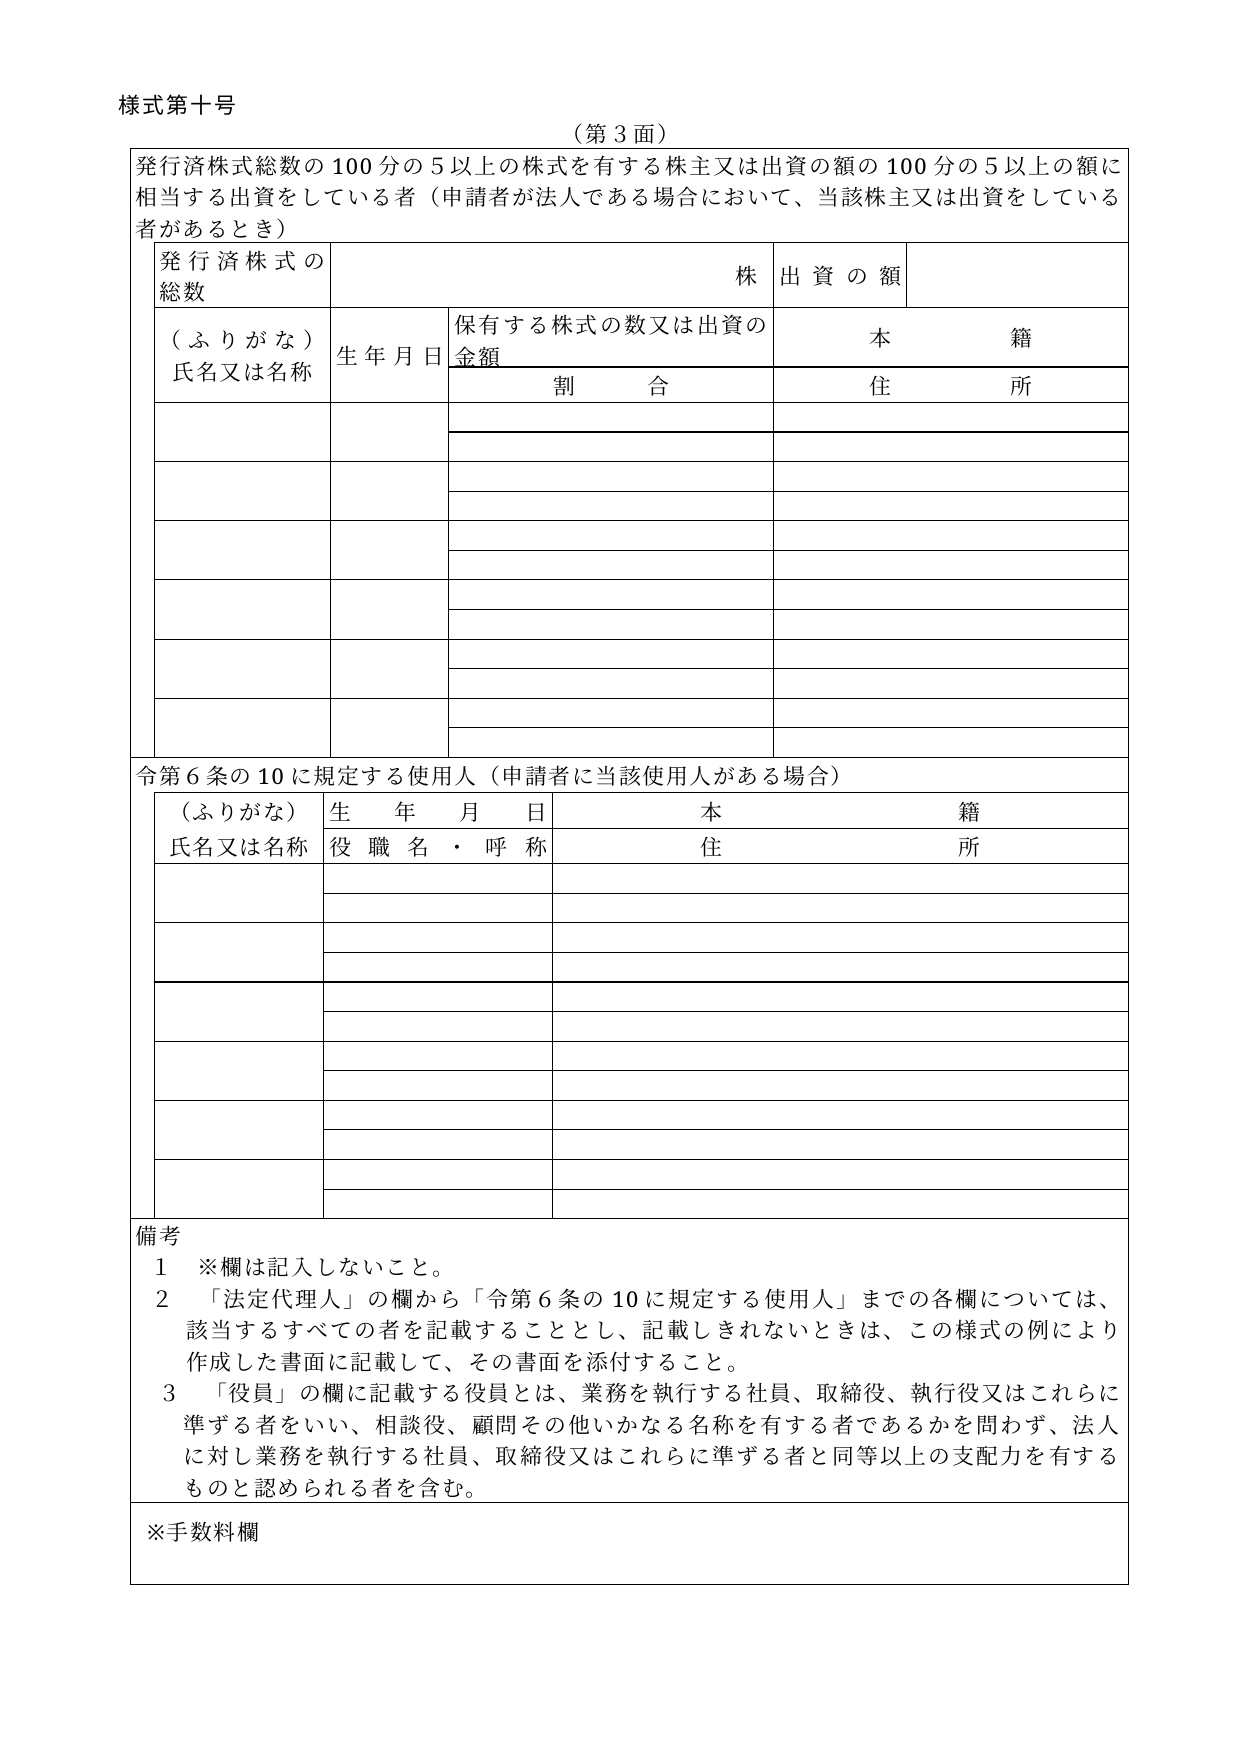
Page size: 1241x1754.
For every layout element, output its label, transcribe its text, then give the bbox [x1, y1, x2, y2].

table_cell [155, 1042, 323, 1070]
table_cell [155, 1011, 323, 1041]
table_cell [774, 640, 1128, 668]
table_cell [324, 1071, 552, 1100]
table_cell [449, 403, 773, 431]
table_cell 住 所 [774, 368, 1128, 402]
table_cell [155, 1070, 323, 1100]
table_cell 生年月日 [331, 308, 448, 402]
table_cell [324, 1160, 552, 1188]
table_cell [324, 864, 552, 893]
table_cell [324, 923, 552, 952]
table_cell [155, 1129, 323, 1159]
table_cell [553, 1012, 1128, 1041]
table_cell [331, 580, 448, 638]
table_cell [155, 491, 330, 520]
table_header 発行済株式総数の100分の５以上の株式を有する株主又は出資の額の100分の５以上の額に相当する出資をしている者（申請者が法人である場合において、当該株主又は出資をしている者があるとき） [131, 149, 1128, 242]
table_cell [155, 1160, 323, 1188]
table_cell [131, 792, 154, 1218]
table_cell [331, 462, 448, 520]
table_cell 割 合 [449, 368, 773, 402]
table_cell [553, 1042, 1128, 1070]
table_cell [155, 609, 330, 638]
table_cell [324, 1042, 552, 1070]
table_cell [907, 243, 1128, 307]
table_cell [155, 983, 323, 1011]
table_cell [553, 1101, 1128, 1129]
table_cell [331, 640, 448, 698]
table_cell [774, 580, 1128, 609]
table_cell [774, 610, 1128, 638]
table_cell [324, 953, 552, 981]
table_cell [553, 1071, 1128, 1100]
table_cell [774, 521, 1128, 550]
table_cell 令第６条の10に規定する使用人（申請者に当該使用人がある場合） [131, 758, 1128, 792]
table_cell [155, 952, 323, 981]
table_cell [553, 923, 1128, 952]
table_cell [155, 864, 323, 893]
table_cell [324, 894, 552, 922]
table_cell [553, 864, 1128, 893]
table_cell [324, 983, 552, 1011]
table_cell [449, 699, 773, 727]
table_cell （ふりがな） [155, 793, 323, 828]
table_cell [449, 521, 773, 550]
table_cell [774, 433, 1128, 461]
table_cell [774, 669, 1128, 698]
table_cell [774, 551, 1128, 579]
table_cell 備考 １ ※欄は記入しないこと。 ２ 「法定代理人」の欄から「令第６条の10に規定する使用人」までの各欄については、該当するすべての者を記載することとし、記載しきれないときは、この様式の例により作成した書面に記載して、その書面を添付すること。 ３ 「役員」の欄に記載する役員とは、業務を執行する社員、取締役、執行役又はこれらに準ずる者をいい、相談役、顧問その他いかなる名称を有する者であるかを問わず、法人に対し業務を執行する社員、取締役又はこれらに準ずる者と同等以上の支配力を有するものと認められる者を含む。 ４ 市長が定める部数を提出すること。 [131, 1219, 1128, 1502]
table_cell [553, 1190, 1128, 1218]
table_cell [155, 1101, 323, 1129]
table_cell [449, 669, 773, 698]
table_cell [155, 580, 330, 609]
table_cell [155, 893, 323, 922]
table_cell [449, 640, 773, 668]
table_cell [774, 699, 1128, 727]
table_cell （ふりがな） 氏名又は名称 [155, 308, 330, 402]
text （第３面） [118, 120, 1122, 148]
table_cell [331, 403, 448, 461]
table_cell [155, 431, 330, 461]
table_cell [449, 728, 773, 757]
table_cell [324, 1130, 552, 1159]
table_cell 保有する株式の数又は出資の金額 [449, 308, 773, 366]
table_cell [155, 462, 330, 491]
table_cell [449, 492, 773, 520]
table_cell [155, 668, 330, 698]
table_cell [449, 462, 773, 491]
table_cell 株 [700, 243, 773, 307]
table_cell [774, 728, 1128, 757]
table_cell 住 所 [553, 829, 1128, 863]
table_cell [131, 242, 154, 757]
table_cell 氏名又は名称 [155, 828, 323, 863]
table_cell 本 籍 [553, 793, 1128, 828]
table_cell [324, 1190, 552, 1218]
table_cell [553, 983, 1128, 1011]
table_cell [553, 1160, 1128, 1188]
table_cell 出資の額 [774, 243, 906, 307]
table_cell 生年月日 [324, 793, 552, 828]
table_cell 本 籍 [774, 308, 1128, 366]
table_cell [553, 1130, 1128, 1159]
table_cell [155, 699, 330, 727]
table_cell ※手数料欄 [131, 1503, 1128, 1584]
table_cell [155, 923, 323, 952]
table_cell [155, 550, 330, 579]
table_cell [331, 521, 448, 579]
table_cell 役職名・呼称 [324, 829, 552, 863]
table_cell [155, 521, 330, 550]
table_cell [324, 1012, 552, 1041]
table_cell [155, 640, 330, 668]
table_cell [553, 953, 1128, 981]
table_cell [449, 433, 773, 461]
table_cell [155, 727, 330, 757]
table_cell [324, 1101, 552, 1129]
table_cell [774, 403, 1128, 431]
table_cell [155, 1189, 323, 1218]
table_cell 発行済株式の 総数 [155, 243, 330, 307]
table_cell [449, 610, 773, 638]
table_cell [774, 462, 1128, 491]
table_cell [553, 894, 1128, 922]
table_cell [331, 699, 448, 757]
table_cell [449, 580, 773, 609]
table_cell [155, 403, 330, 431]
table_cell [331, 243, 700, 307]
table_cell [774, 492, 1128, 520]
table_cell [449, 551, 773, 579]
